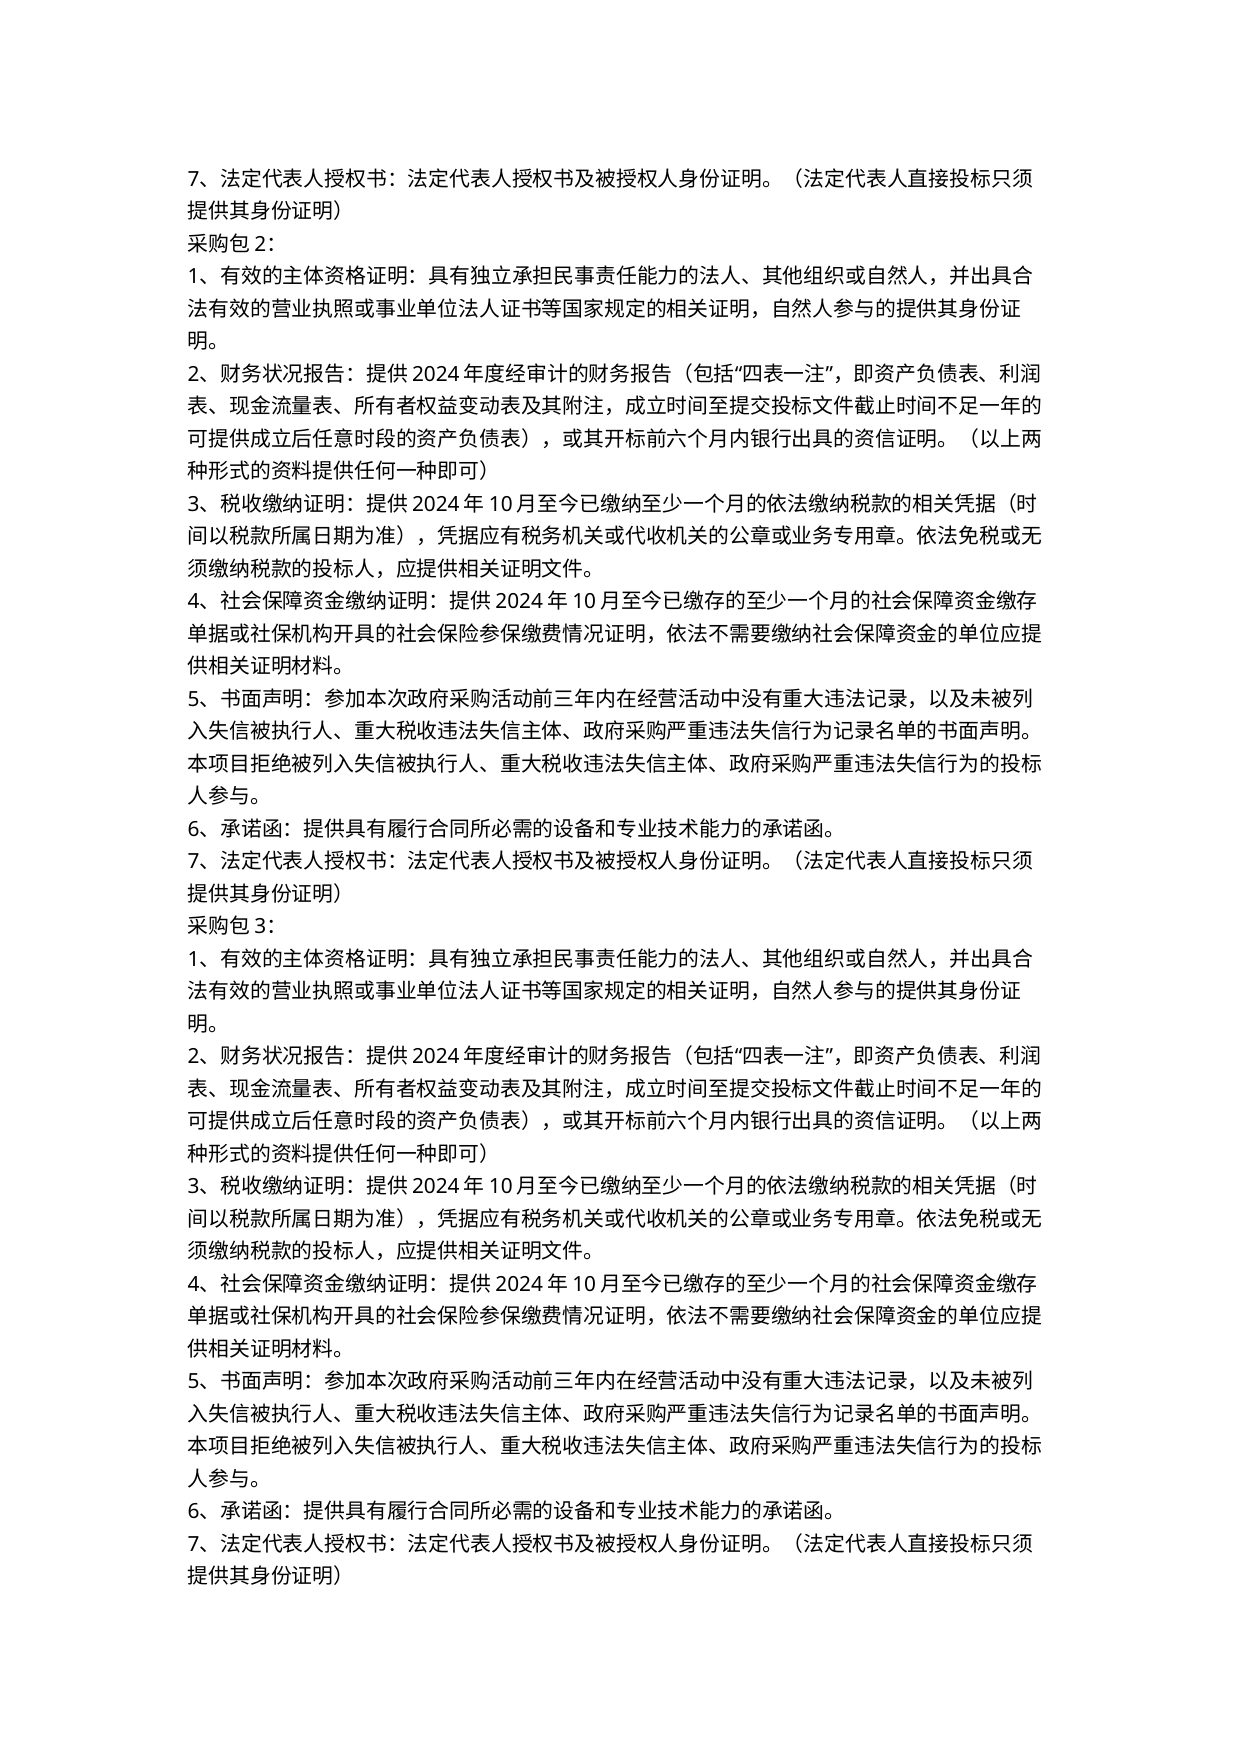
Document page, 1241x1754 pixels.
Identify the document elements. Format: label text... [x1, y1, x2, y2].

text 6、承诺函：提供具有履行合同所必需的设备和专业技术能力的承诺函。 [187, 812, 1053, 844]
text 采购包2： [187, 227, 1053, 259]
text 3、税收缴纳证明：提供2024年10月至今已缴纳至少一个月的依法缴纳税款的相关凭据（时间以税款所属日期为准），凭据应有税务机关或代收机关的公章或业务专用章。依法免税或无须缴纳税款的投标人，应提供相关证明文件。 [187, 1169, 1053, 1267]
text 1、有效的主体资格证明：具有独立承担民事责任能力的法人、其他组织或自然人，并出具合法有效的营业执照或事业单位法人证书等国家规定的相关证明，自然人参与的提供其身份证明。 [187, 942, 1053, 1039]
text 4、社会保障资金缴纳证明：提供2024年10月至今已缴存的至少一个月的社会保障资金缴存单据或社保机构开具的社会保险参保缴费情况证明，依法不需要缴纳社会保障资金的单位应提供相关证明材料。 [187, 1267, 1053, 1364]
text 6、承诺函：提供具有履行合同所必需的设备和专业技术能力的承诺函。 [187, 1494, 1053, 1527]
text 5、书面声明：参加本次政府采购活动前三年内在经营活动中没有重大违法记录，以及未被列入失信被执行人、重大税收违法失信主体、政府采购严重违法失信行为记录名单的书面声明。本项目拒绝被列入失信被执行人、重大税收违法失信主体、政府采购严重违法失信行为的投标人参与。 [187, 1364, 1053, 1494]
text 2、财务状况报告：提供2024年度经审计的财务报告（包括“四表一注”，即资产负债表、利润表、现金流量表、所有者权益变动表及其附注，成立时间至提交投标文件截止时间不足一年的可提供成立后任意时段的资产负债表），或其开标前六个月内银行出具的资信证明。（以上两种形式的资料提供任何一种即可） [187, 1039, 1053, 1169]
text 4、社会保障资金缴纳证明：提供2024年10月至今已缴存的至少一个月的社会保障资金缴存单据或社保机构开具的社会保险参保缴费情况证明，依法不需要缴纳社会保障资金的单位应提供相关证明材料。 [187, 584, 1053, 682]
text 7、法定代表人授权书：法定代表人授权书及被授权人身份证明。（法定代表人直接投标只须提供其身份证明） [187, 1527, 1053, 1592]
text 7、法定代表人授权书：法定代表人授权书及被授权人身份证明。（法定代表人直接投标只须提供其身份证明） [187, 844, 1053, 909]
text 2、财务状况报告：提供2024年度经审计的财务报告（包括“四表一注”，即资产负债表、利润表、现金流量表、所有者权益变动表及其附注，成立时间至提交投标文件截止时间不足一年的可提供成立后任意时段的资产负债表），或其开标前六个月内银行出具的资信证明。（以上两种形式的资料提供任何一种即可） [187, 357, 1053, 487]
text 5、书面声明：参加本次政府采购活动前三年内在经营活动中没有重大违法记录，以及未被列入失信被执行人、重大税收违法失信主体、政府采购严重违法失信行为记录名单的书面声明。本项目拒绝被列入失信被执行人、重大税收违法失信主体、政府采购严重违法失信行为的投标人参与。 [187, 682, 1053, 812]
text 采购包3： [187, 909, 1053, 942]
text 3、税收缴纳证明：提供2024年10月至今已缴纳至少一个月的依法缴纳税款的相关凭据（时间以税款所属日期为准），凭据应有税务机关或代收机关的公章或业务专用章。依法免税或无须缴纳税款的投标人，应提供相关证明文件。 [187, 487, 1053, 584]
text 7、法定代表人授权书：法定代表人授权书及被授权人身份证明。（法定代表人直接投标只须提供其身份证明） [187, 162, 1053, 227]
text 1、有效的主体资格证明：具有独立承担民事责任能力的法人、其他组织或自然人，并出具合法有效的营业执照或事业单位法人证书等国家规定的相关证明，自然人参与的提供其身份证明。 [187, 259, 1053, 357]
